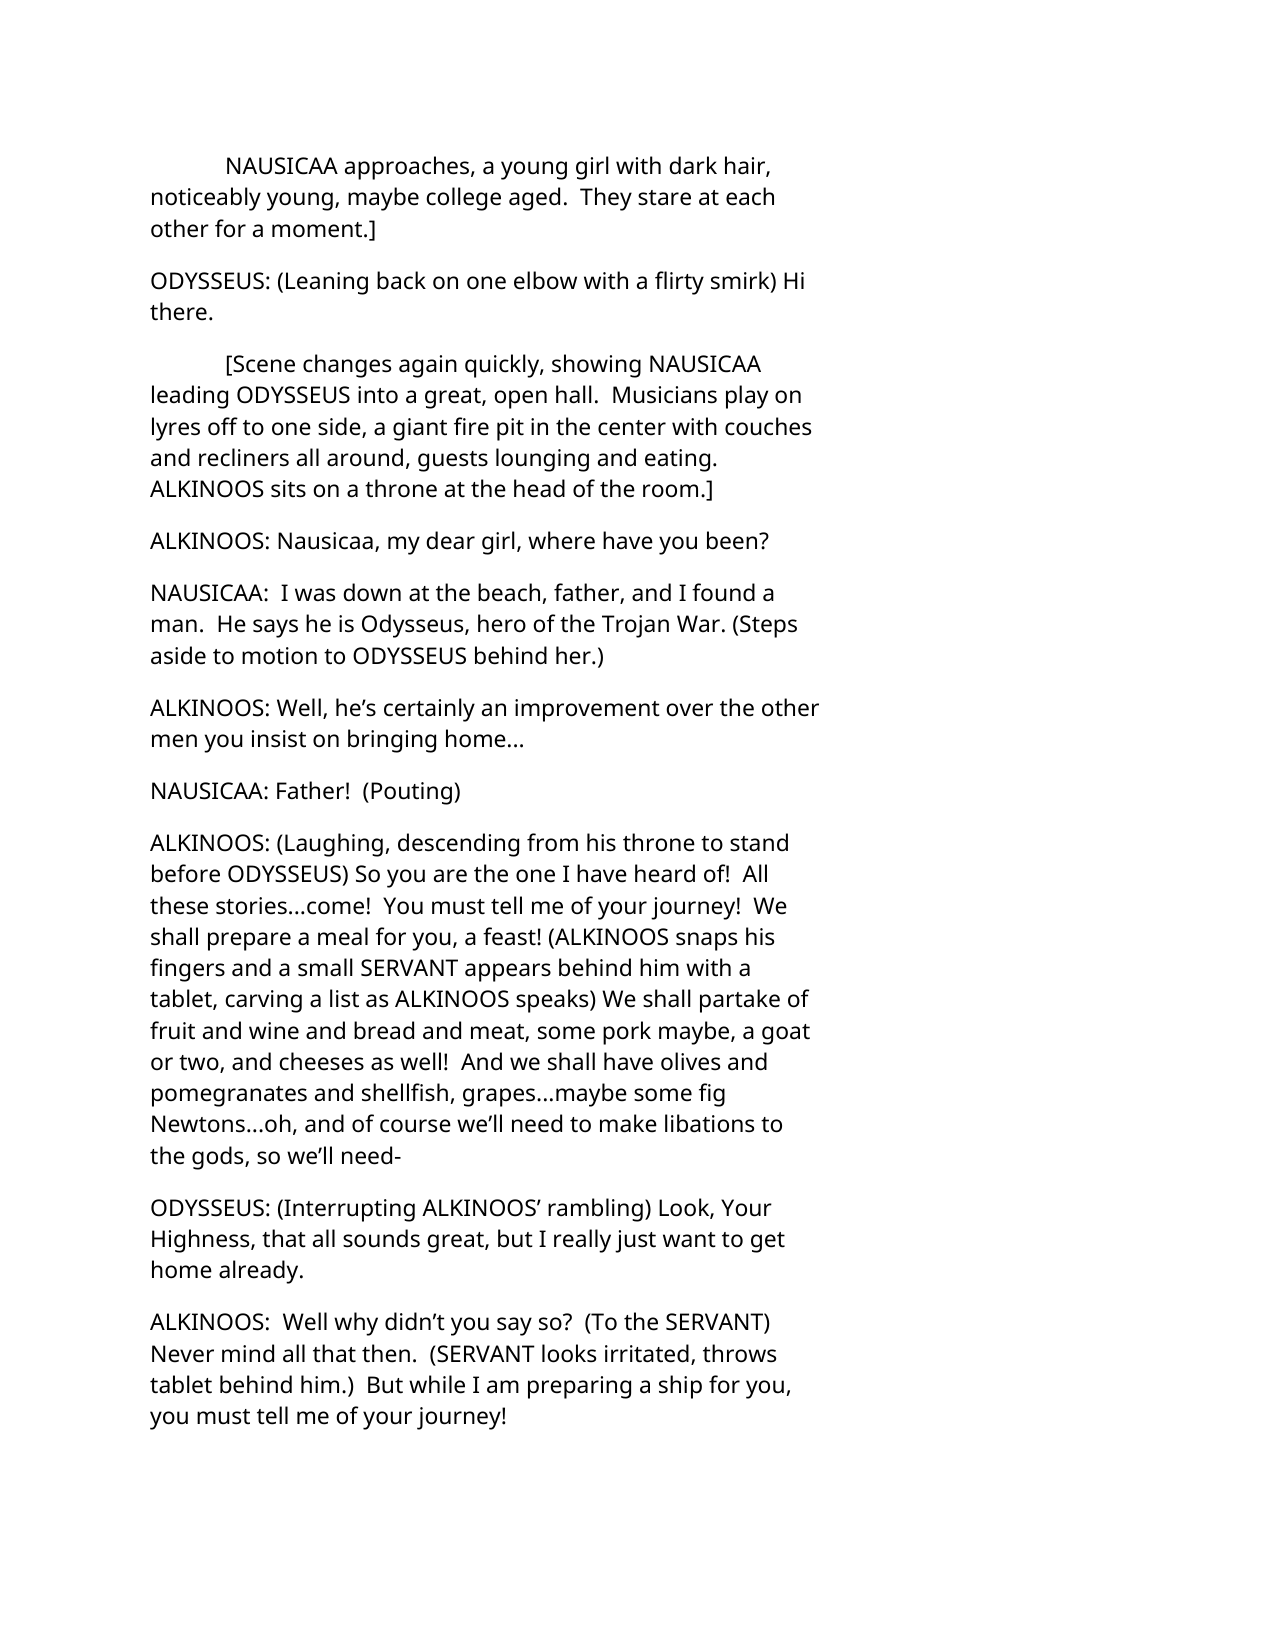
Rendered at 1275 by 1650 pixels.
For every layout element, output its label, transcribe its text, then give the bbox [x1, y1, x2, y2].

text ODYSSEUS: (Leaning back on one elbow with a flirty smirk) Hi there. [150, 264, 825, 327]
text ODYSSEUS: (Interrupting ALKINOOS’ rambling) Look, Your Highness, that all sounds great, but I really just want to get home already. [150, 1192, 825, 1285]
text ALKINOOS: Well why didn’t you say so? (To the SERVANT) Never mind all that then. (SERVANT looks irritated, throws tablet behind him.) But while I am preparing a ship for you, you must tell me of your journey! [150, 1306, 825, 1431]
text NAUSICAA: I was down at the beach, father, and I found a man. He says he is Odysseus, hero of the Trojan War. (Steps aside to motion to ODYSSEUS behind her.) [150, 577, 825, 671]
text NAUSICAA: Father! (Pouting) [150, 775, 825, 806]
text [Scene changes again quickly, showing NAUSICAA leading ODYSSEUS into a great, open hall. Musicians play on lyres off to one side, a giant fire pit in the center with couches and recliners all around, guests lounging and eating. ALKINOOS sits on a throne at the head of the room.] [150, 348, 825, 504]
text ALKINOOS: Well, he’s certainly an improvement over the other men you insist on bringing home... [150, 692, 825, 754]
text ALKINOOS: (Laughing, descending from his throne to stand before ODYSSEUS) So you are the one I have heard of! All these stories...come! You must tell me of your journey! We shall prepare a meal for you, a feast! (ALKINOOS snaps his fingers and a small SERVANT appears behind him with a tablet, carving a list as ALKINOOS speaks) We shall partake of fruit and wine and bread and meat, some pork maybe, a goat or two, and cheeses as well! And we shall have olives and pomegranates and shellfish, grapes...maybe some fig Newtons...oh, and of course we’ll need to make libations to the gods, so we’ll need- [150, 827, 825, 1171]
text NAUSICAA approaches, a young girl with dark hair, noticeably young, maybe college aged. They stare at each other for a moment.] [150, 150, 825, 244]
text ALKINOOS: Nausicaa, my dear girl, where have you been? [150, 525, 825, 556]
